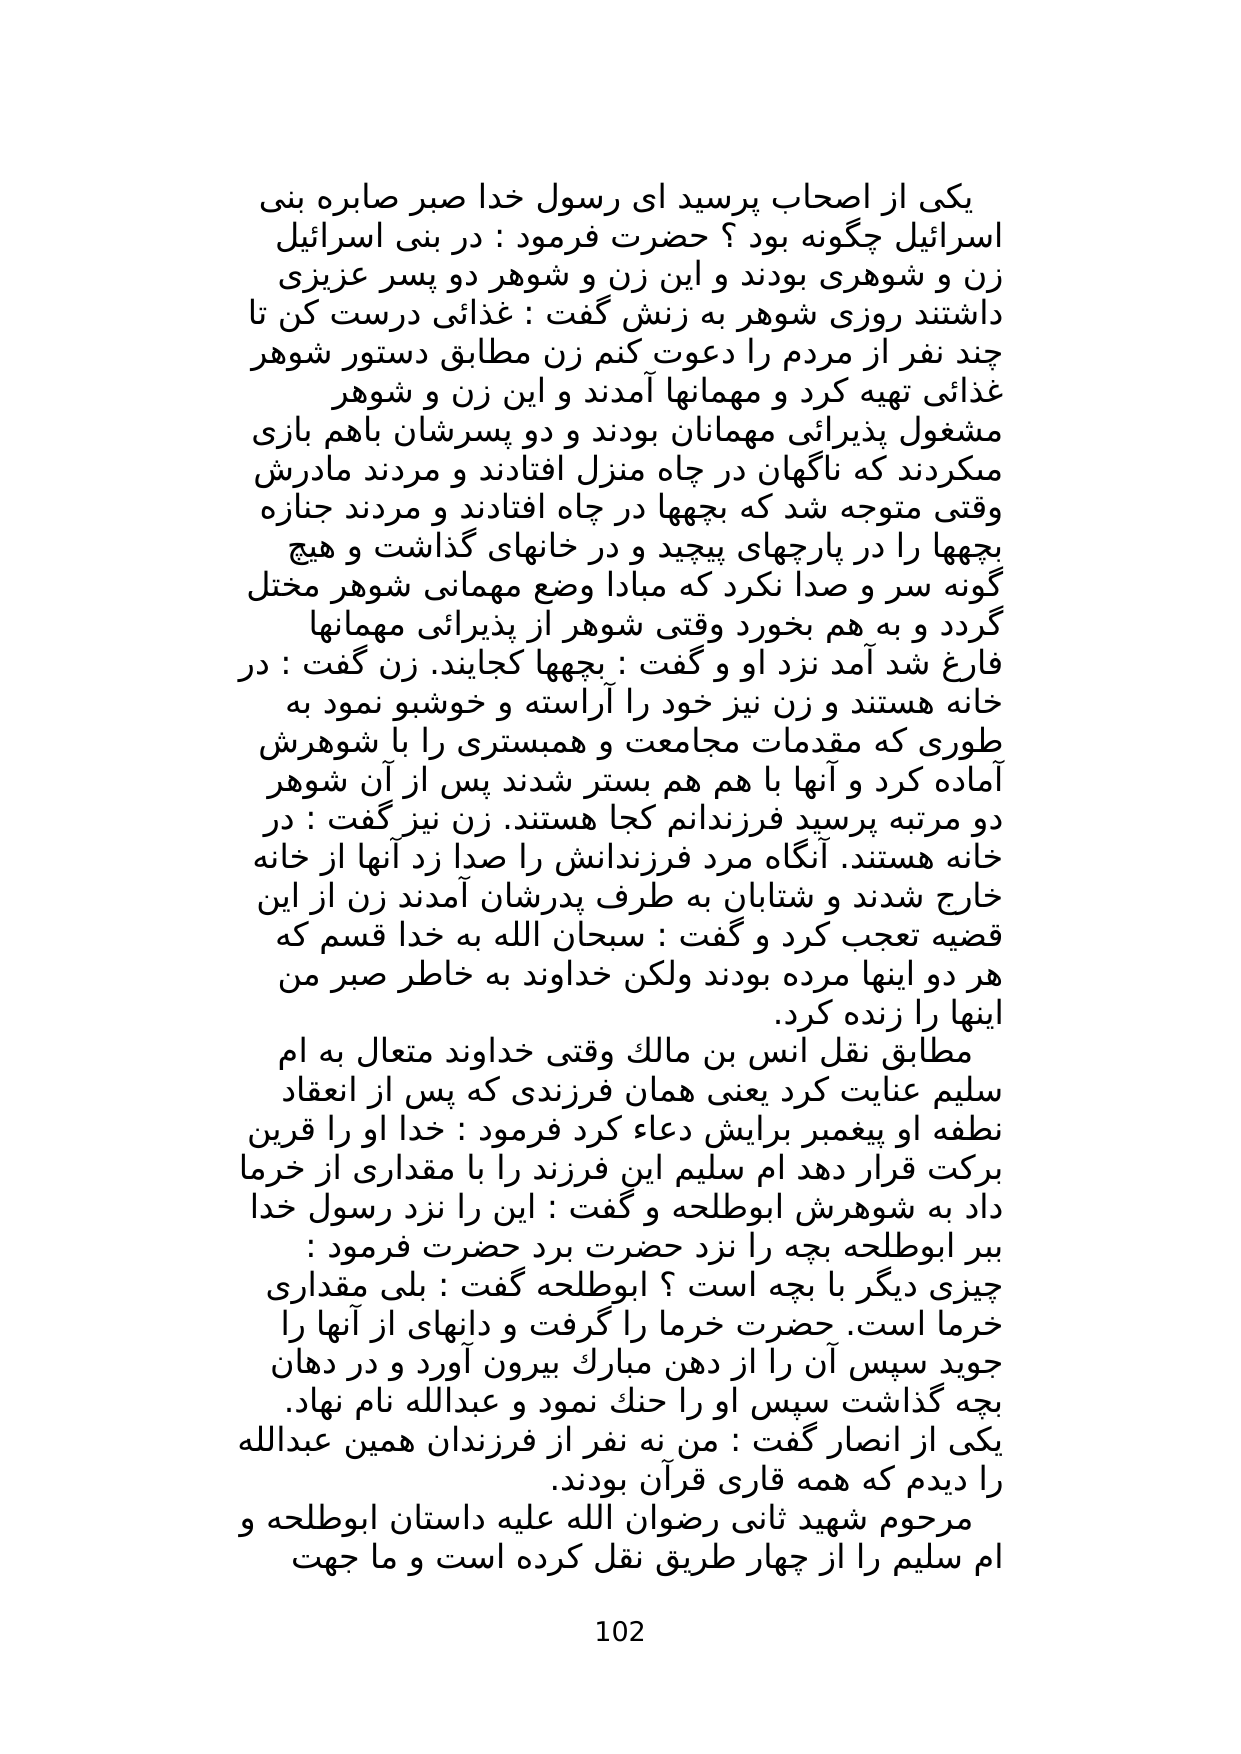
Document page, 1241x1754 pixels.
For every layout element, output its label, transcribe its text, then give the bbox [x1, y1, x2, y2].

text يكى از اصحاب پرسيد اى رسول خدا صبر صابره بنى اسرائيل چگونه بود ؟ حضرت فرمود : در بنى اسرائيل زن و شوهرى بودند و اين زن و شوهر دو پسر عزيزى داشتند روزى شوهر به زنش گفت : غذائى درست كن تا چند نفر از مردم را دعوت كنم زن مطابق دستور شوهر غذائى تهيه كرد و مهمانها آمدند و اين زن و شوهر مشغول پذيرائى مهمانان بودند و دو پسرشان باهم بازى مى‏كردند كه ناگهان در چاه منزل افتادند و مردند مادرش وقتى متوجه شد كه بچه‏ها در چاه افتادند و مردند جنازه بچه‏ها را در پارچه‏اى پيچيد و در خانه‏اى گذاشت و هيچ گونه سر و صدا نكرد كه مبادا وضع مهمانى شوهر مختل گردد و به هم بخورد وقتى شوهر از پذيرائى مهمانها فارغ شد آمد نزد او و گفت : بچه‏ها كجايند. زن گفت : در خانه هستند و زن نيز خود را آراسته و خوشبو نمود به طورى كه مقدمات مجامعت و همبسترى را با شوهرش آماده كرد و آنها با هم هم بستر شدند پس از آن شوهر دو مرتبه پرسيد فرزندانم كجا هستند. زن نيز گفت : در خانه هستند. آنگاه مرد فرزندانش را صدا زد آنها از خانه خارج شدند و شتابان به طرف پدرشان آمدند زن از اين قضيه تعجب كرد و گفت : سبحان الله به خدا قسم كه هر دو اينها مرده بودند ولكن خداوند به خاطر صبر من اينها را زنده كرد. [236, 177, 1004, 1032]
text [236, 1498, 1004, 1576]
text مطابق نقل انس بن مالك وقتى خداوند متعال به ام سليم عنايت كرد يعنى همان فرزندى كه پس از انعقاد نطفه او پيغمبر برايش دعاء كرد فرمود : خدا او را قرين بركت قرار دهد ام سليم اين فرزند را با مقدارى از خرما داد به شوهرش ابوطلحه و گفت : اين را نزد رسول خدا ببر ابوطلحه بچه را نزد حضرت برد حضرت فرمود : چيزى ديگر با بچه است ؟ ابوطلحه گفت : بلى مقدارى خرما است. حضرت خرما را گرفت و دانه‏اى از آنها را جويد سپس آن را از دهن مبارك بيرون آورد و در دهان بچه گذاشت سپس او را حنك نمود و عبدالله نام نهاد. يكى از انصار گفت : من نه نفر از فرزندان همين عبدالله را ديدم كه همه قارى قرآن بودند. [236, 1032, 1004, 1498]
